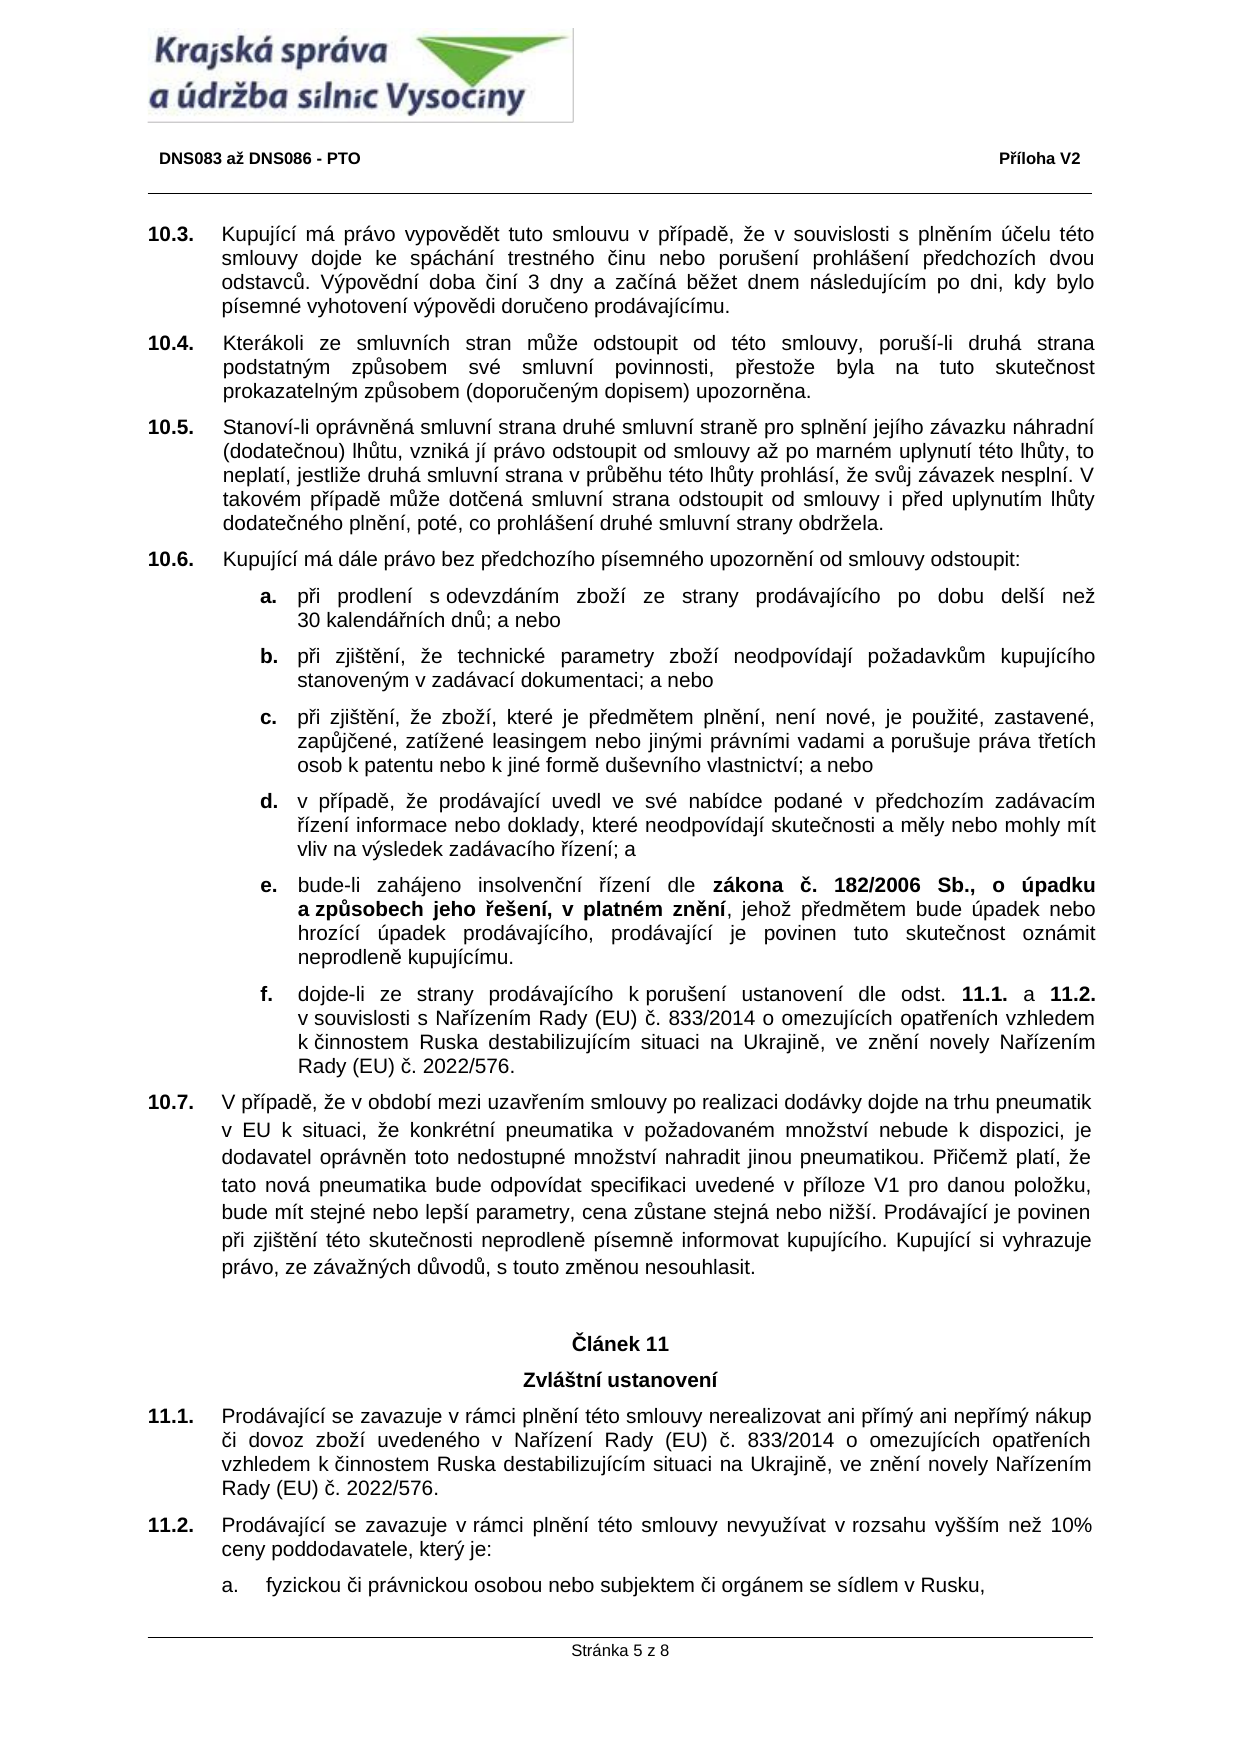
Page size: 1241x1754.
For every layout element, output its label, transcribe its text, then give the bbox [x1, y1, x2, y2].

list při zjištění, že zboží, které je předmětem plnění, není nové, je použité, zastavené, zapůjčené, zatížené leasingem nebo jinými právními vadami a porušuje práva třetích osob k patentu nebo k jiné formě duševního vlastnictví; a nebo [260, 704, 1096, 776]
list Kterákoli ze smluvních stran může odstoupit od této smlouvy, poruší-li druhá strana podstatným způsobem své smluvní povinnosti, přestože byla na tuto skutečnost prokazatelným způsobem (doporučeným dopisem) upozorněna. [148, 331, 1096, 402]
list V případě, že v období mezi uzavřením smlouvy po realizaci dodávky dojde na trhu pneumatik v EU k situaci, že konkrétní pneumatika v požadovaném množství nebude k dispozici, je dodavatel oprávněn toto nedostupné množství nahradit jinou pneumatikou. Přičemž platí, že tato nová pneumatika bude odpovídat specifikaci uvedené v příloze V1 pro danou položku, bude mít stejné nebo lepší parametry, cena zůstane stejná nebo nižší. Prodávající je povinen při zjištění této skutečnosti neprodleně písemně informovat kupujícího. Kupující si vyhrazuje právo, ze závažných důvodů, s touto změnou nesouhlasit. [148, 1090, 1093, 1279]
list Stanoví-li oprávněná smluvní strana druhé smluvní straně pro splnění jejího závazku náhradní (dodatečnou) lhůtu, vzniká jí právo odstoupit od smlouvy až po marném uplynutí této lhůty, to neplatí, jestliže druhá smluvní strana v průběhu této lhůty prohlásí, že svůj závazek nesplní. V takovém případě může dotčená smluvní strana odstoupit od smlouvy i před uplynutím lhůty dodatečného plnění, poté, co prohlášení druhé smluvní strany obdržela. [148, 415, 1096, 535]
text Článek 11 [148, 1331, 1093, 1355]
text Zvláštní ustanovení [148, 1368, 1093, 1392]
list Prodávající se zavazuje v rámci plnění této smlouvy nerealizovat ani přímý ani nepřímý nákup či dovoz zboží uvedeného v Nařízení Rady (EU) č. 833/2014 o omezujících opatřeních vzhledem k činnostem Ruska destabilizujícím situaci na Ukrajině, ve znění novely Nařízením Rady (EU) č. 2022/576. [148, 1404, 1093, 1500]
picture [147, 28, 574, 124]
list při prodlení s odevzdáním zboží ze strany prodávajícího po dobu delší než 30 kalendářních dnů; a nebo [260, 584, 1096, 632]
list při zjištění, že technické parametry zboží neodpovídají požadavkům kupujícího stanoveným v zadávací dokumentaci; a nebo [260, 644, 1096, 692]
list bude-li zahájeno insolvenční řízení dle zákona č. 182/2006 Sb., o úpadku a způsobech jeho řešení, v platném znění, jehož předmětem bude úpadek nebo hrozící úpadek prodávajícího, prodávající je povinen tuto skutečnost oznámit neprodleně kupujícímu. [260, 873, 1096, 969]
list Kupující má právo vypovědět tuto smlouvu v případě, že v souvislosti s plněním účelu této smlouvy dojde ke spáchání trestného činu nebo porušení prohlášení předchozích dvou odstavců. Výpovědní doba činí 3 dny a začíná běžet dnem následujícím po dni, kdy bylo písemné vyhotovení výpovědi doručeno prodávajícímu. [148, 222, 1096, 318]
list dojde-li ze strany prodávajícího k porušení ustanovení dle odst. 11.1. a 11.2. v souvislosti s Nařízením Rady (EU) č. 833/2014 o omezujících opatřeních vzhledem k činnostem Ruska destabilizujícím situaci na Ukrajině, ve znění novely Nařízením Rady (EU) č. 2022/576. [260, 982, 1096, 1077]
list fyzickou či právnickou osobou nebo subjektem či orgánem se sídlem v Rusku, [221, 1573, 1093, 1597]
list Kupující má dále právo bez předchozího písemného upozornění od smlouvy odstoupit: [148, 547, 1096, 571]
list Prodávající se zavazuje v rámci plnění této smlouvy nevyužívat v rozsahu vyšším než 10% ceny poddodavatele, který je: [148, 1513, 1093, 1561]
list v případě, že prodávající uvedl ve své nabídce podané v předchozím zadávacím řízení informace nebo doklady, které neodpovídají skutečnosti a měly nebo mohly mít vliv na výsledek zadávacího řízení; a [260, 789, 1096, 861]
